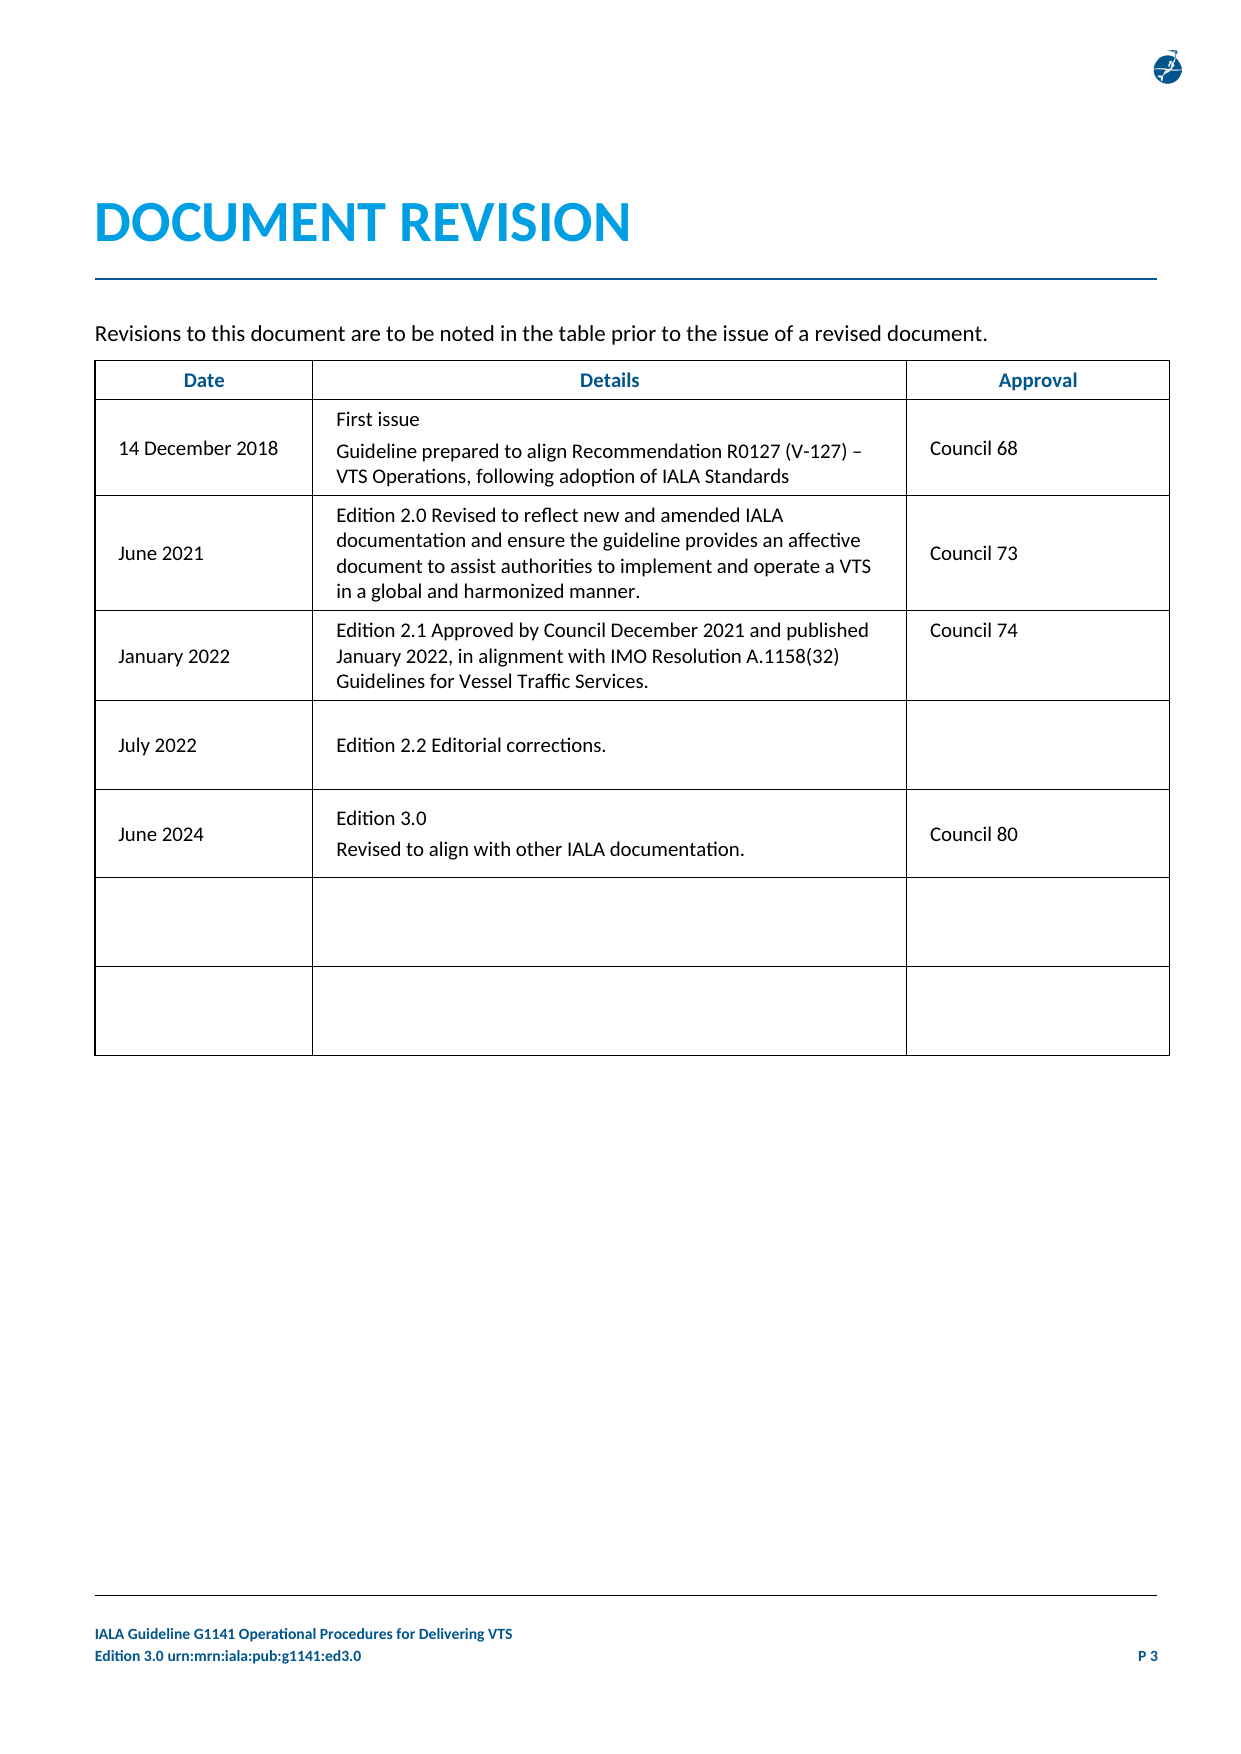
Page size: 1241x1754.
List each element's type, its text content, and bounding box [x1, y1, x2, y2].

table_cell [907, 967, 1169, 1054]
table_cell June 2021 [96, 496, 312, 610]
table_cell July 2022 [96, 701, 312, 789]
table_cell Edition 3.0 Revised to align with other IALA documentation. [313, 790, 906, 877]
table_cell [907, 878, 1169, 966]
table_cell 14 December 2018 [96, 400, 312, 495]
table_cell Council 80 [907, 790, 1169, 877]
table_cell [313, 878, 906, 966]
table_cell [313, 967, 906, 1054]
table_header Details [313, 361, 906, 399]
table_cell [96, 967, 312, 1054]
table_header Approval [907, 361, 1169, 399]
table_cell Edition 2.1 Approved by Council December 2021 and published January 2022, in alignment with IMO Resolution A.1158(32) Guidelines for Vessel Traffic Services. [313, 611, 906, 700]
text Revisions to this document are to be noted in the table prior to the issue of a revised document. [94, 319, 1157, 347]
table_cell Edition 2.0 Revised to reflect new and amended IALA documentation and ensure the guideline provides an affective document to assist authorities to implement and operate a VTS in a global and harmonized manner. [313, 496, 906, 610]
table_cell Council 68 [907, 400, 1169, 495]
table_cell First issue Guideline prepared to align Recommendation R0127 (V-127) – VTS Operations, following adoption of IALA Standards [313, 400, 906, 495]
table_cell Council 73 [907, 496, 1169, 610]
table_cell [907, 701, 1169, 789]
picture [1122, 0, 1241, 119]
table_cell Edition 2.2 Editorial corrections. [313, 701, 906, 789]
table_cell January 2022 [96, 611, 312, 700]
table_cell [96, 878, 312, 966]
table_cell June 2024 [96, 790, 312, 877]
table_cell Council 74 [907, 611, 1169, 700]
table_header Date [96, 361, 312, 399]
